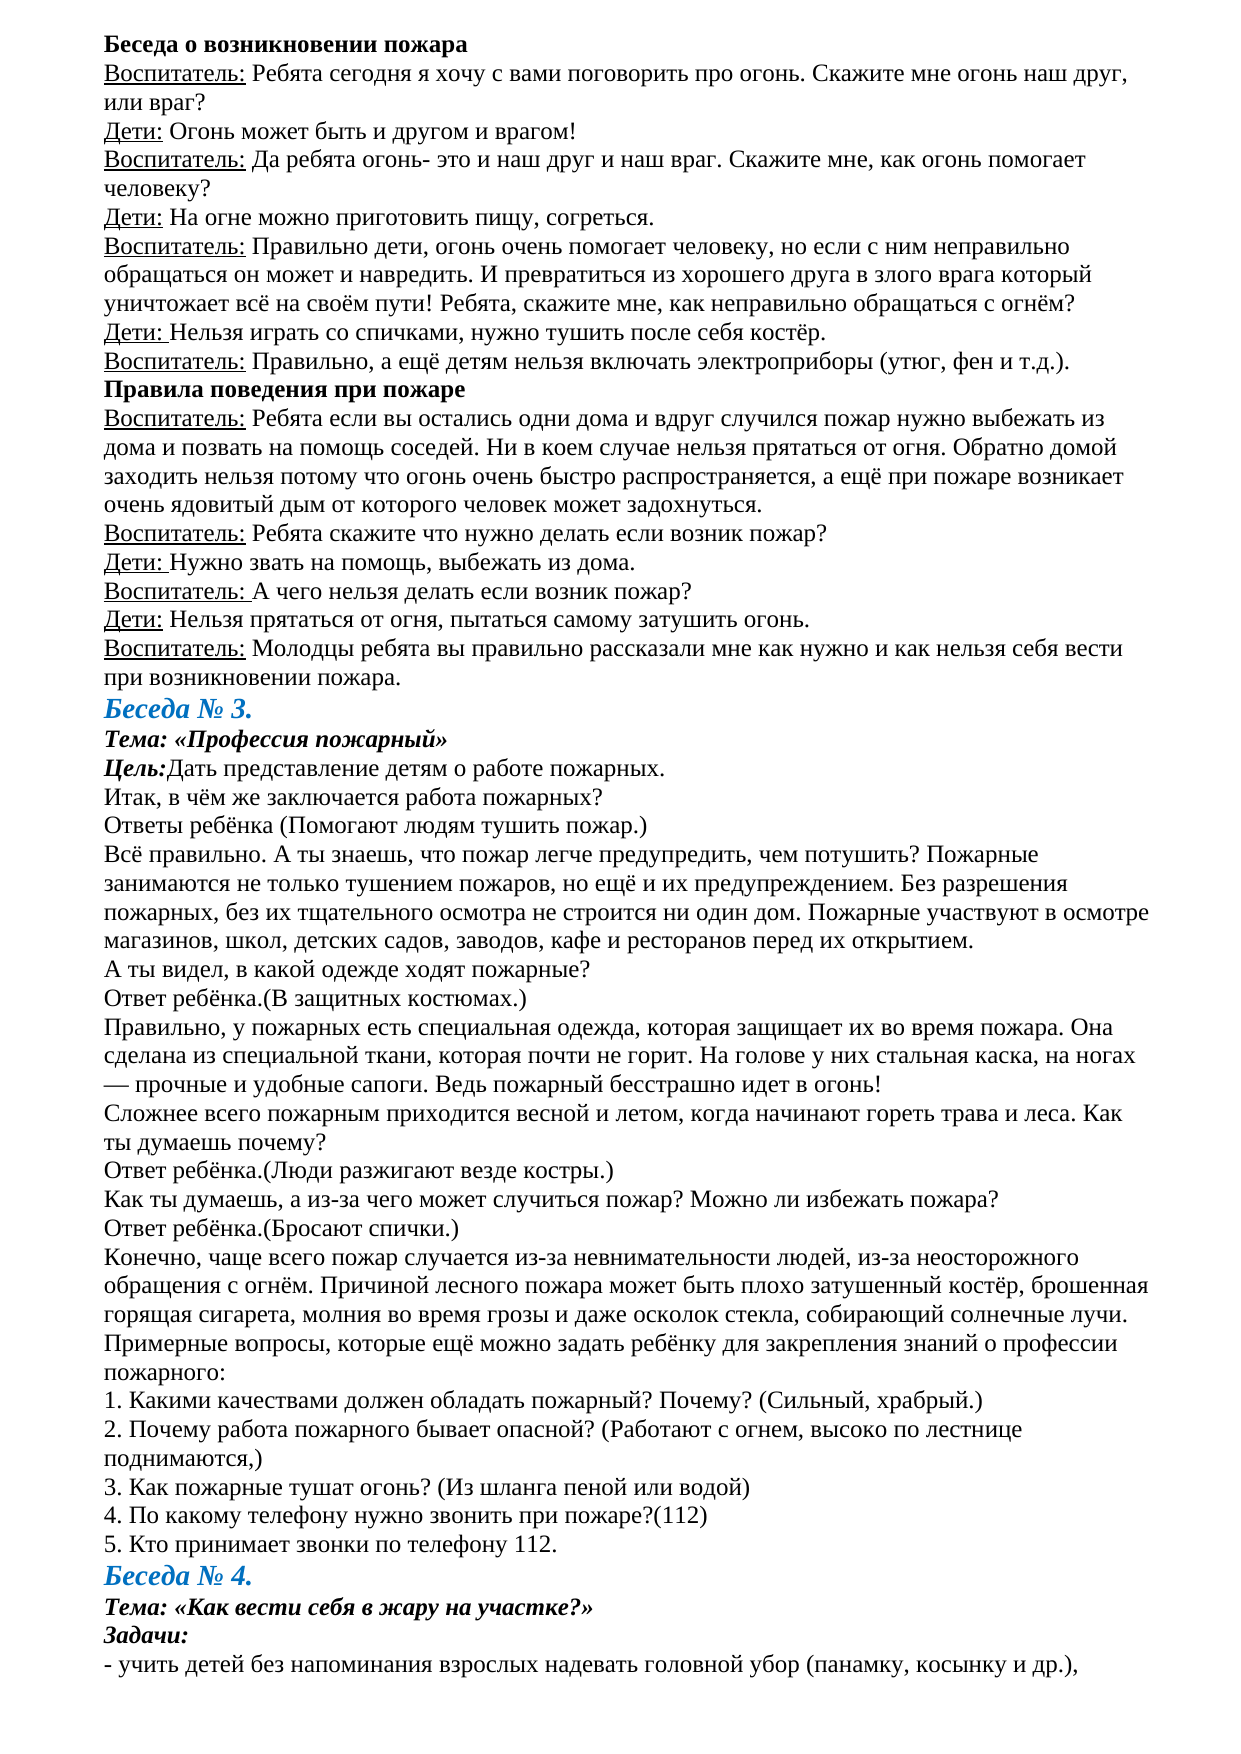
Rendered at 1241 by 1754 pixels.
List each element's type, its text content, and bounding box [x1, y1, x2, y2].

text Тема: «Профессия пожарный» [103, 724, 1152, 753]
text Ответ ребёнка.(Люди разжигают везде костры.) [103, 1156, 1152, 1184]
text - учить детей без напоминания взрослых надевать головной убор (панамку, косынку и др.), [103, 1649, 1152, 1678]
text Задачи: [103, 1620, 1152, 1649]
text 1. Какими качествами должен обладать пожарный? Почему? (Сильный, храбрый.) [103, 1386, 1152, 1414]
text Беседа № 3. [103, 691, 1152, 724]
text Итак, в чём же заключается работа пожарных? [103, 782, 1152, 811]
text Тема: «Как вести себя в жару на участке?» [103, 1592, 1152, 1620]
text 3. Как пожарные тушат огонь? (Из шланга пеной или водой) [103, 1472, 1152, 1501]
text 2. Почему работа пожарного бывает опасной? (Работают с огнем, высоко по лестнице поднимаются,) [103, 1414, 1152, 1472]
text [103, 29, 1152, 374]
text Правила поведения при пожаре Воспитатель: Ребята если вы остались одни дома и вдруг случился пожар нужно выбежать из дома и позвать на помощь соседей. Ни в коем случае нельзя прятаться от огня. Обратно домой заходить нельзя потому что огонь очень быстро распространяется, а ещё при пожаре возникает очень ядовитый дым от которого человек может задохнуться. Воспитатель: Ребята скажите что нужно делать если возник пожар? Дети: Нужно звать на помощь, выбежать из дома. Воспитатель: А чего нельзя делать если возник пожар? Дети: Нельзя прятаться от огня, пытаться самому затушить огонь. Воспитатель: Молодцы ребята вы правильно рассказали мне как нужно и как нельзя себя вести при возникновении пожара. [103, 374, 1152, 691]
text 4. По какому телефону нужно звонить при пожаре?(112) [103, 1501, 1152, 1529]
text Правильно, у пожарных есть специальная одежда, которая защищает их во время пожара. Она сделана из специальной ткани, которая почти не горит. На голове у них стальная каска, на ногах — прочные и удобные сапоги. Ведь пожарный бесстрашно идет в огонь! [103, 1012, 1152, 1098]
text Как ты думаешь, а из-за чего может случиться пожар? Можно ли избежать пожара? [103, 1184, 1152, 1213]
text Сложнее всего пожарным приходится весной и летом, когда начинают гореть трава и леса. Как ты думаешь почему? [103, 1098, 1152, 1156]
text Ответы ребёнка (Помогают людям тушить пожар.) [103, 811, 1152, 839]
text Всё правильно. А ты знаешь, что пожар легче предупредить, чем потушить? Пожарные занимаются не только тушением пожаров, но ещё и их предупреждением. Без разрешения пожарных, без их тщательного осмотра не строится ни один дом. Пожарные участвуют в осмотре магазинов, школ, детских садов, заводов, кафе и ресторанов перед их открытием. [103, 839, 1152, 954]
text Конечно, чаще всего пожар случается из-за невнимательности людей, из-за неосторожного обращения с огнём. Причиной лесного пожара может быть плохо затушенный костёр, брошенная горящая сигарета, молния во время грозы и даже осколок стекла, собирающий солнечные лучи. [103, 1242, 1152, 1328]
text Беседа № 4. [103, 1558, 1152, 1592]
text А ты видел, в какой одежде ходят пожарные? [103, 954, 1152, 983]
text 5. Кто принимает звонки по телефону 112. [103, 1529, 1152, 1558]
text Ответ ребёнка.(Бросают спички.) [103, 1213, 1152, 1242]
text Ответ ребёнка.(В защитных костюмах.) [103, 983, 1152, 1012]
text Примерные вопросы, которые ещё можно задать ребёнку для закрепления знаний о профессии пожарного: [103, 1328, 1152, 1386]
text Цель:Дать представление детям о работе пожарных. [103, 753, 1152, 782]
